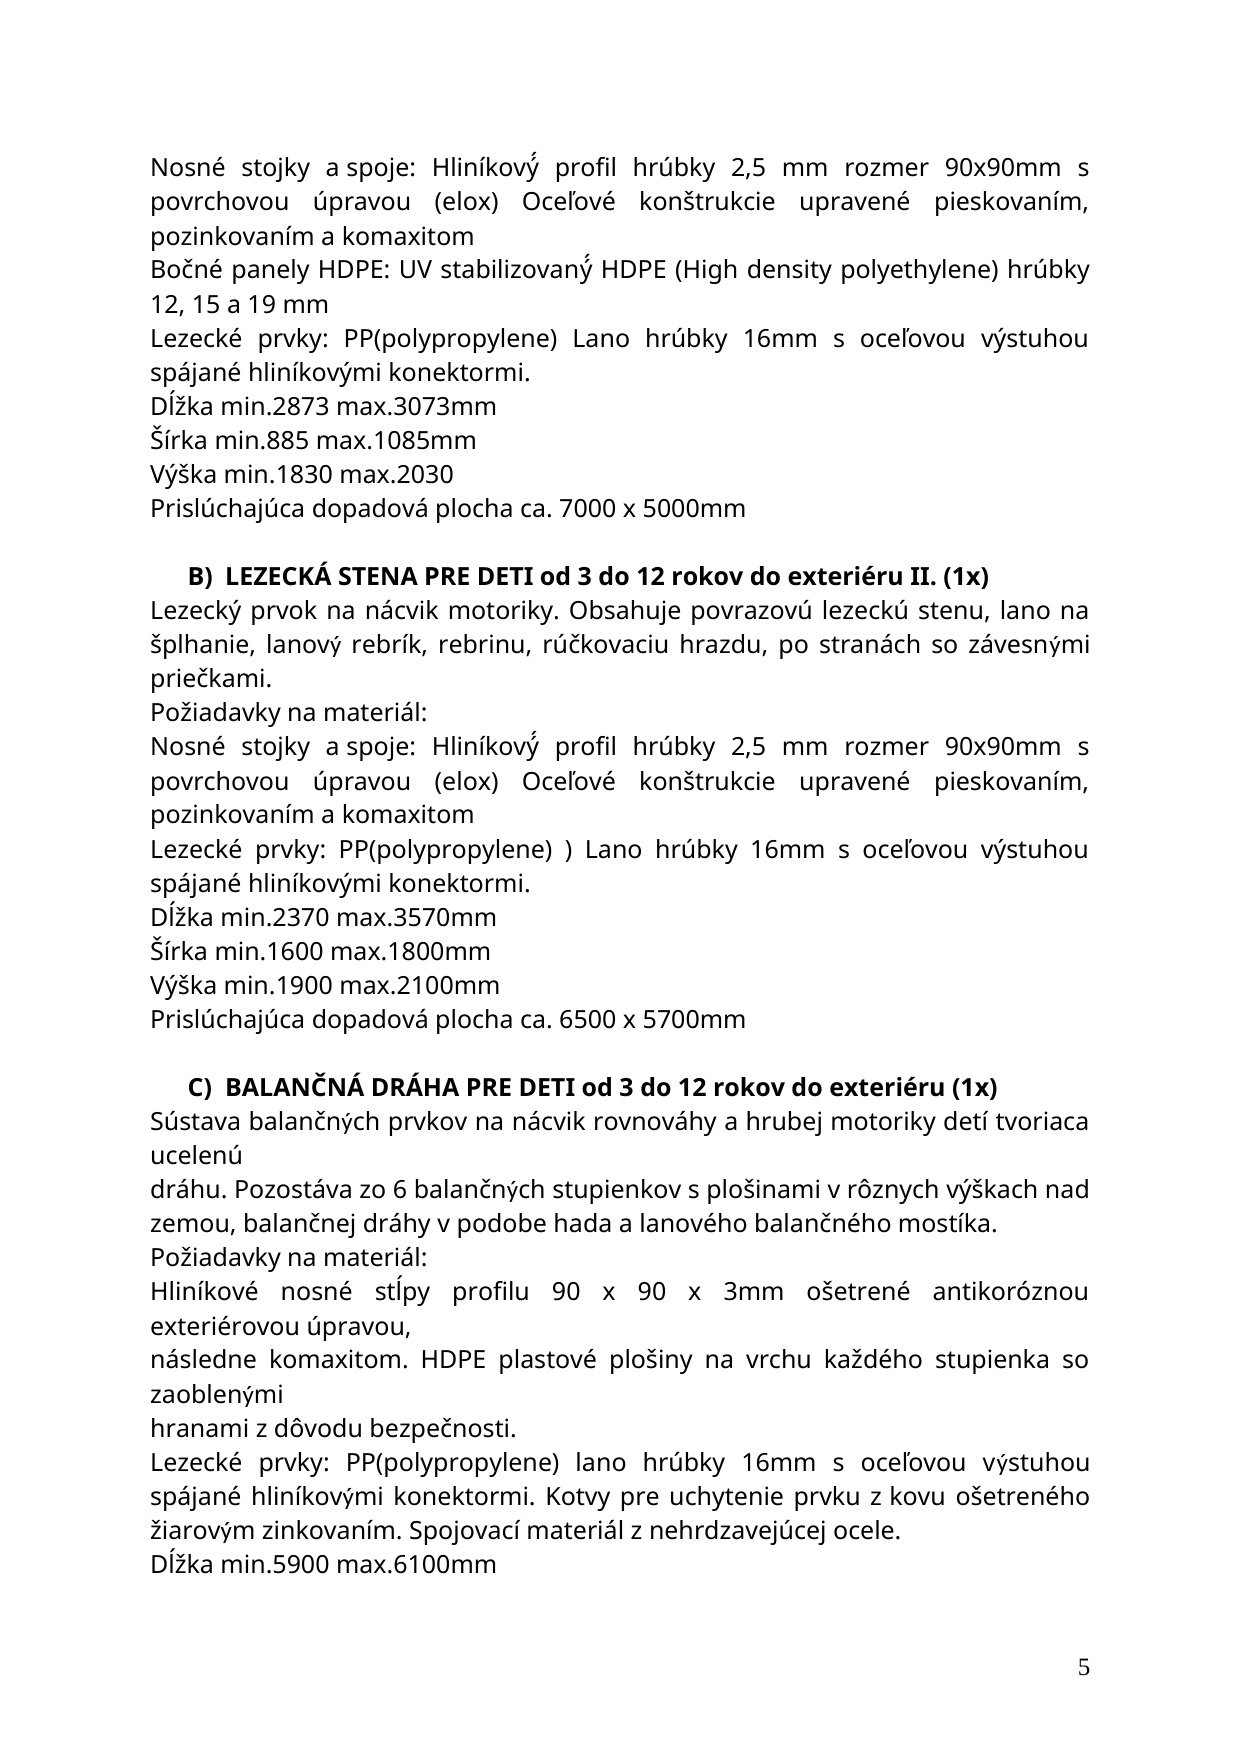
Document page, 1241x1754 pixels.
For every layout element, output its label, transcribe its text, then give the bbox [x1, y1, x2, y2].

text Požiadavky na materiál: [150, 695, 1090, 729]
list BALANČNÁ DRÁHA PRE DETI od 3 do 12 rokov do exteriéru (1x) [187, 1070, 1090, 1104]
text hranami z dôvodu bezpečnosti. [150, 1410, 1090, 1444]
text Požiadavky na materiál: [150, 1240, 1090, 1274]
text Prislúchajúca dopadová plocha ca. 7000 x 5000mm [150, 491, 1090, 525]
text Dĺžka min.2370 max.3570mm [150, 899, 1090, 933]
text dráhu. Pozostáva zo 6 balančných stupienkov s plošinami v rôznych výškach nad zemou, balančnej dráhy v podobe hada a lanového balančného mostíka. [150, 1172, 1090, 1240]
text Lezecké prvky: PP(polypropylene) Lano hrúbky 16mm s oceľovou výstuhou spájané hliníkovými konektormi. [150, 320, 1090, 388]
text Lezecké prvky: PP(polypropylene) ) Lano hrúbky 16mm s oceľovou výstuhou spájané hliníkovými konektormi. [150, 831, 1090, 899]
text Šírka min.1600 max.1800mm [150, 933, 1090, 967]
text Dĺžka min.2873 max.3073mm [150, 388, 1090, 422]
text Nosné stojky a spoje: Hliníkový́ profil hrúbky 2,5 mm rozmer 90x90mm s povrchovou úpravou (elox) Oceľové konštrukcie upravené pieskovaním, pozinkovaním a komaxitom [150, 150, 1090, 252]
text Dĺžka min.5900 max.6100mm [150, 1547, 1090, 1581]
text Bočné panely HDPE: UV stabilizovaný́ HDPE (High density polyethylene) hrúbky 12, 15 a 19 mm [150, 252, 1090, 320]
text Výška min.1830 max.2030 [150, 457, 1090, 491]
text Lezecké prvky: PP(polypropylene) lano hrúbky 16mm s oceľovou výstuhou spájané hliníkovými konektormi. Kotvy pre uchytenie prvku z kovu ošetreného žiarovým zinkovaním. Spojovací materiál z nehrdzavejúcej ocele. [150, 1444, 1090, 1547]
text Lezecký prvok na nácvik motoriky. Obsahuje povrazovú lezeckú stenu, lano na šplhanie, lanový rebrík, rebrinu, rúčkovaciu hrazdu, po stranách so závesnými priečkami. [150, 593, 1090, 695]
text Hliníkové nosné stĺpy profilu 90 x 90 x 3mm ošetrené antikoróznou exteriérovou úpravou, [150, 1274, 1090, 1342]
text Nosné stojky a spoje: Hliníkový́ profil hrúbky 2,5 mm rozmer 90x90mm s povrchovou úpravou (elox) Oceľové konštrukcie upravené pieskovaním, pozinkovaním a komaxitom [150, 729, 1090, 831]
text následne komaxitom. HDPE plastové plošiny na vrchu každého stupienka so zaoblenými [150, 1342, 1090, 1410]
text Výška min.1900 max.2100mm [150, 967, 1090, 1002]
text Prislúchajúca dopadová plocha ca. 6500 x 5700mm [150, 1002, 1090, 1036]
list LEZECKÁ STENA PRE DETI od 3 do 12 rokov do exteriéru II. (1x) [187, 559, 1090, 593]
text Sústava balančných prvkov na nácvik rovnováhy a hrubej motoriky detí tvoriaca ucelenú [150, 1104, 1090, 1172]
text Šírka min.885 max.1085mm [150, 422, 1090, 457]
